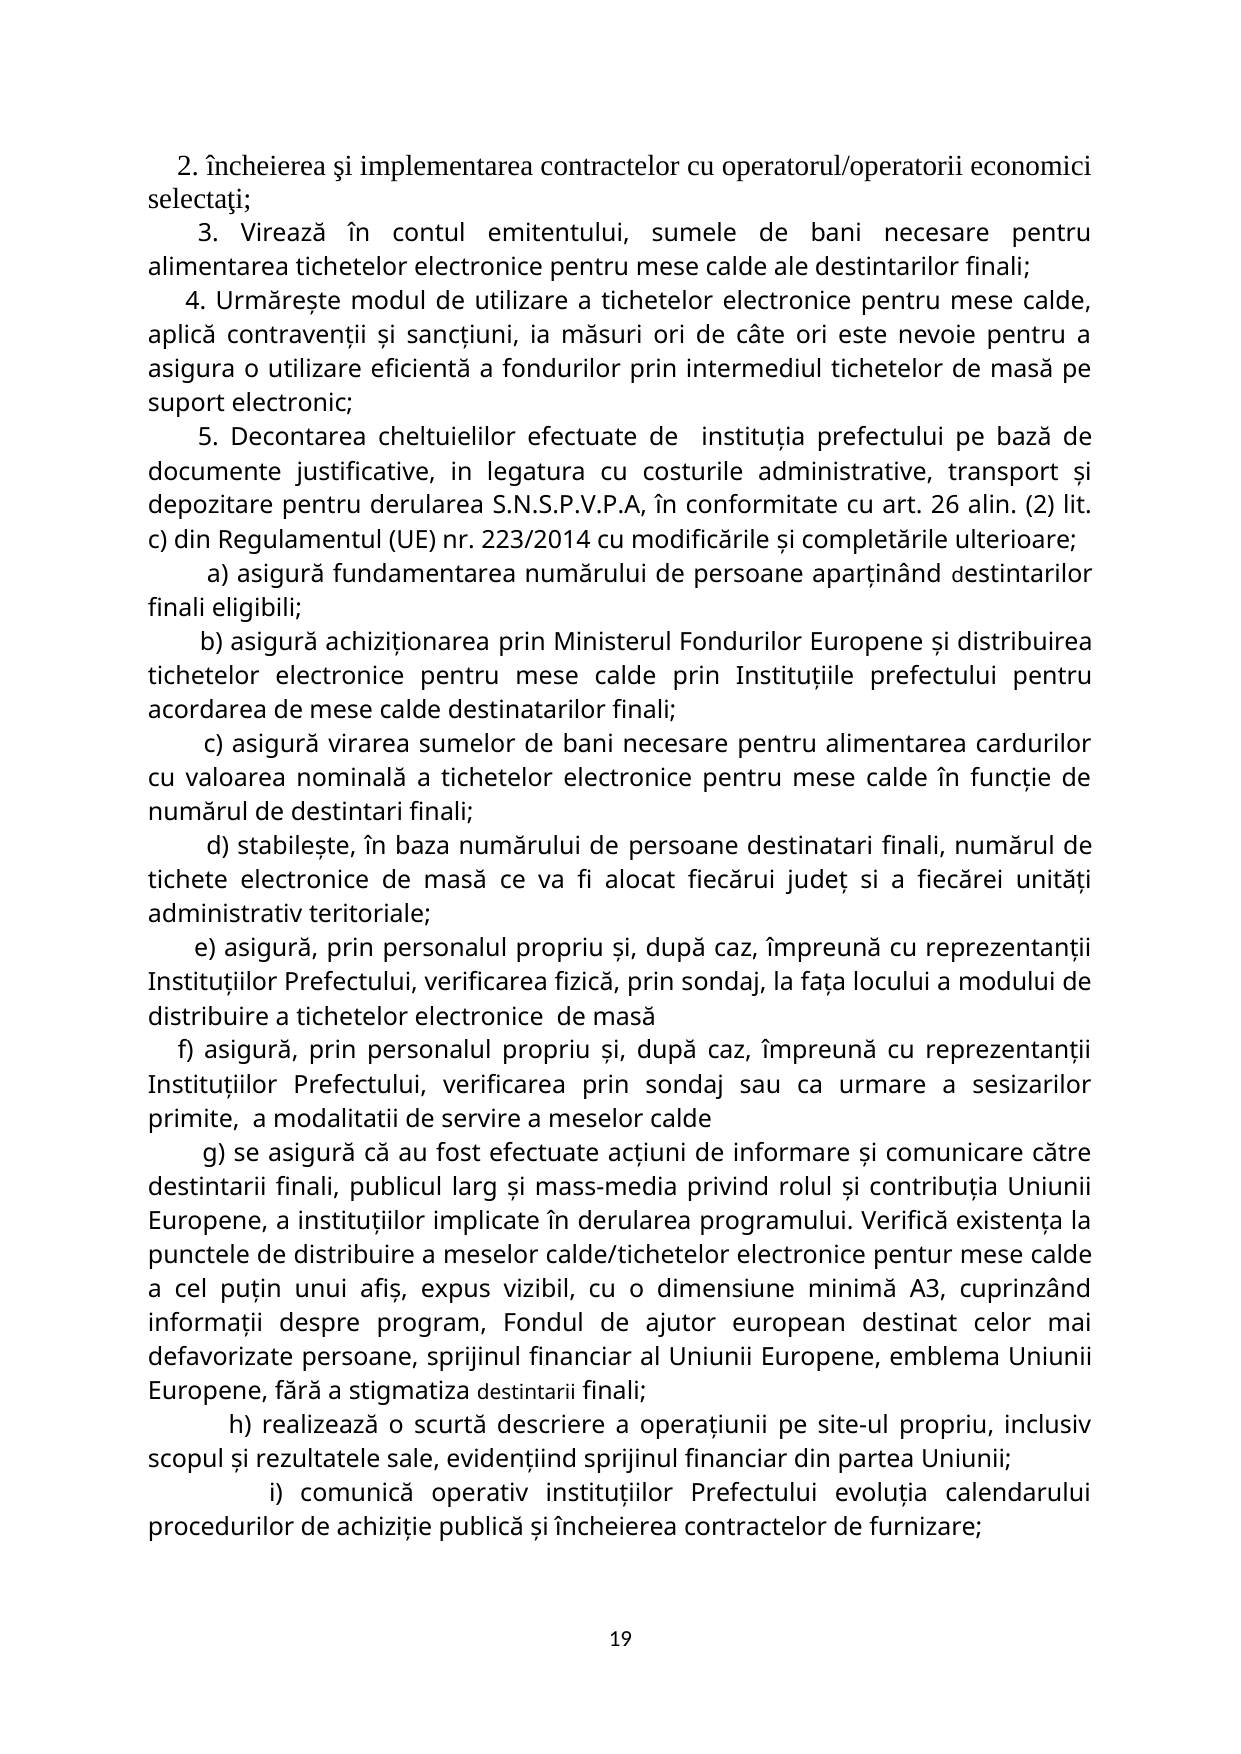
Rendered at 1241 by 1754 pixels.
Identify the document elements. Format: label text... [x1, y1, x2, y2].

text f) asigură, prin personalul propriu și, după caz, împreună cu reprezentanții Instituțiilor Prefectului, verificarea prin sondaj sau ca urmare a sesizarilor primite, a modalitatii de servire a meselor calde [148, 1032, 1093, 1134]
text 4. Urmărește modul de utilizare a tichetelor electronice pentru mese calde, aplică contravenții și sancțiuni, ia măsuri ori de câte ori este nevoie pentru a asigura o utilizare eficientă a fondurilor prin intermediul tichetelor de masă pe suport electronic; [148, 283, 1093, 419]
text 5. Decontarea cheltuielilor efectuate de instituţia prefectului pe bază de documente justificative, in legatura cu costurile administrative, transport și depozitare pentru derularea S.N.S.P.V.P.A, în conformitate cu art. 26 alin. (2) lit. c) din Regulamentul (UE) nr. 223/2014 cu modificările şi completările ulterioare; [148, 419, 1093, 555]
text i) comunică operativ instituțiilor Prefectului evoluția calendarului procedurilor de achiziție publică și încheierea contractelor de furnizare; [148, 1475, 1093, 1543]
text h) realizează o scurtă descriere a operațiunii pe site-ul propriu, inclusiv scopul și rezultatele sale, evidențiind sprijinul financiar din partea Uniunii; [148, 1407, 1093, 1475]
text e) asigură, prin personalul propriu și, după caz, împreună cu reprezentanții Instituțiilor Prefectului, verificarea fizică, prin sondaj, la fața locului a modului de distribuire a tichetelor electronice de masă [148, 930, 1093, 1032]
text d) stabilește, în baza numărului de persoane destinatari finali, numărul de tichete electronice de masă ce va fi alocat fiecărui județ si a fiecărei unități administrativ teritoriale; [148, 828, 1093, 930]
text c) asigură virarea sumelor de bani necesare pentru alimentarea cardurilor cu valoarea nominală a tichetelor electronice pentru mese calde în funcție de numărul de destintari finali; [148, 726, 1093, 828]
text g) se asigură că au fost efectuate acțiuni de informare și comunicare către destintarii finali, publicul larg și mass-media privind rolul și contribuția Uniunii Europene, a instituțiilor implicate în derularea programului. Verifică existența la punctele de distribuire a meselor calde/tichetelor electronice pentur mese calde a cel puțin unui afiș, expus vizibil, cu o dimensiune minimă A3, cuprinzând informații despre program, Fondul de ajutor european destinat celor mai defavorizate persoane, sprijinul financiar al Uniunii Europene, emblema Uniunii Europene, fără a stigmatiza destintarii finali; [148, 1134, 1093, 1407]
text 2. încheierea şi implementarea contractelor cu operatorul/operatorii economici selectaţi; [148, 148, 1093, 215]
text a) asigură fundamentarea numărului de persoane aparținând destintarilor finali eligibili; [148, 555, 1093, 623]
text b) asigură achiziționarea prin Ministerul Fondurilor Europene și distribuirea tichetelor electronice pentru mese calde prin Instituțiile prefectului pentru acordarea de mese calde destinatarilor finali; [148, 623, 1093, 726]
text 3. Virează în contul emitentului, sumele de bani necesare pentru alimentarea tichetelor electronice pentru mese calde ale destintarilor finali; [148, 215, 1093, 283]
